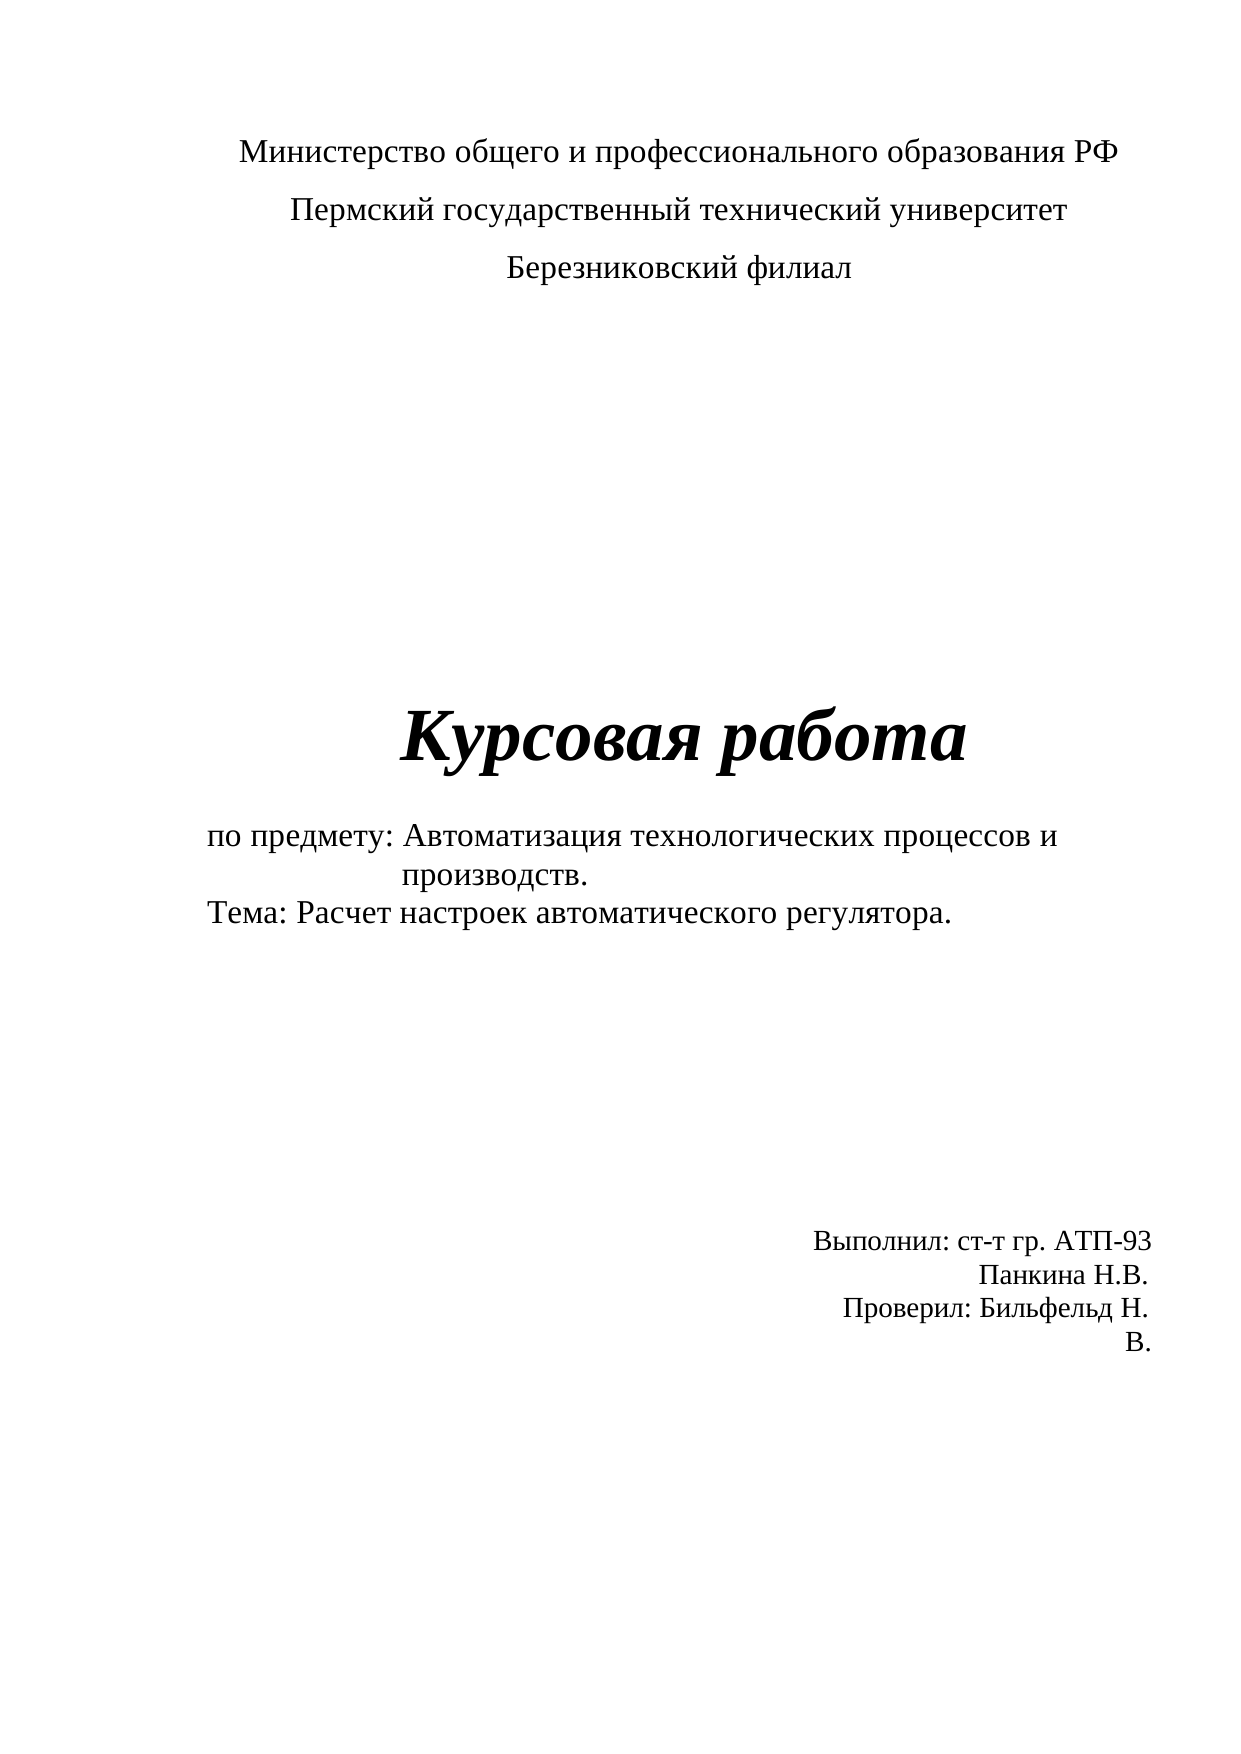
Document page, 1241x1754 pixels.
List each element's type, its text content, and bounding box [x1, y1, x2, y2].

subtitle Березниковский филиал [207, 247, 1152, 285]
text Министерство общего и профессионального образования РФ [207, 131, 1152, 170]
text Проверил: Бильфельд Н. В. [207, 1291, 1152, 1358]
text по предмету: Автоматизация технологических процессов и [207, 815, 1152, 853]
text Курсовая работа [207, 691, 1152, 777]
text Выполнил: ст-т гр. АТП-93 [207, 1223, 1152, 1257]
text Панкина Н.В. [207, 1257, 1152, 1291]
subtitle Пермский государственный технический университет [207, 189, 1152, 227]
text Тема: Расчет настроек автоматического регулятора. [207, 892, 1152, 930]
text производств. [207, 853, 1152, 892]
